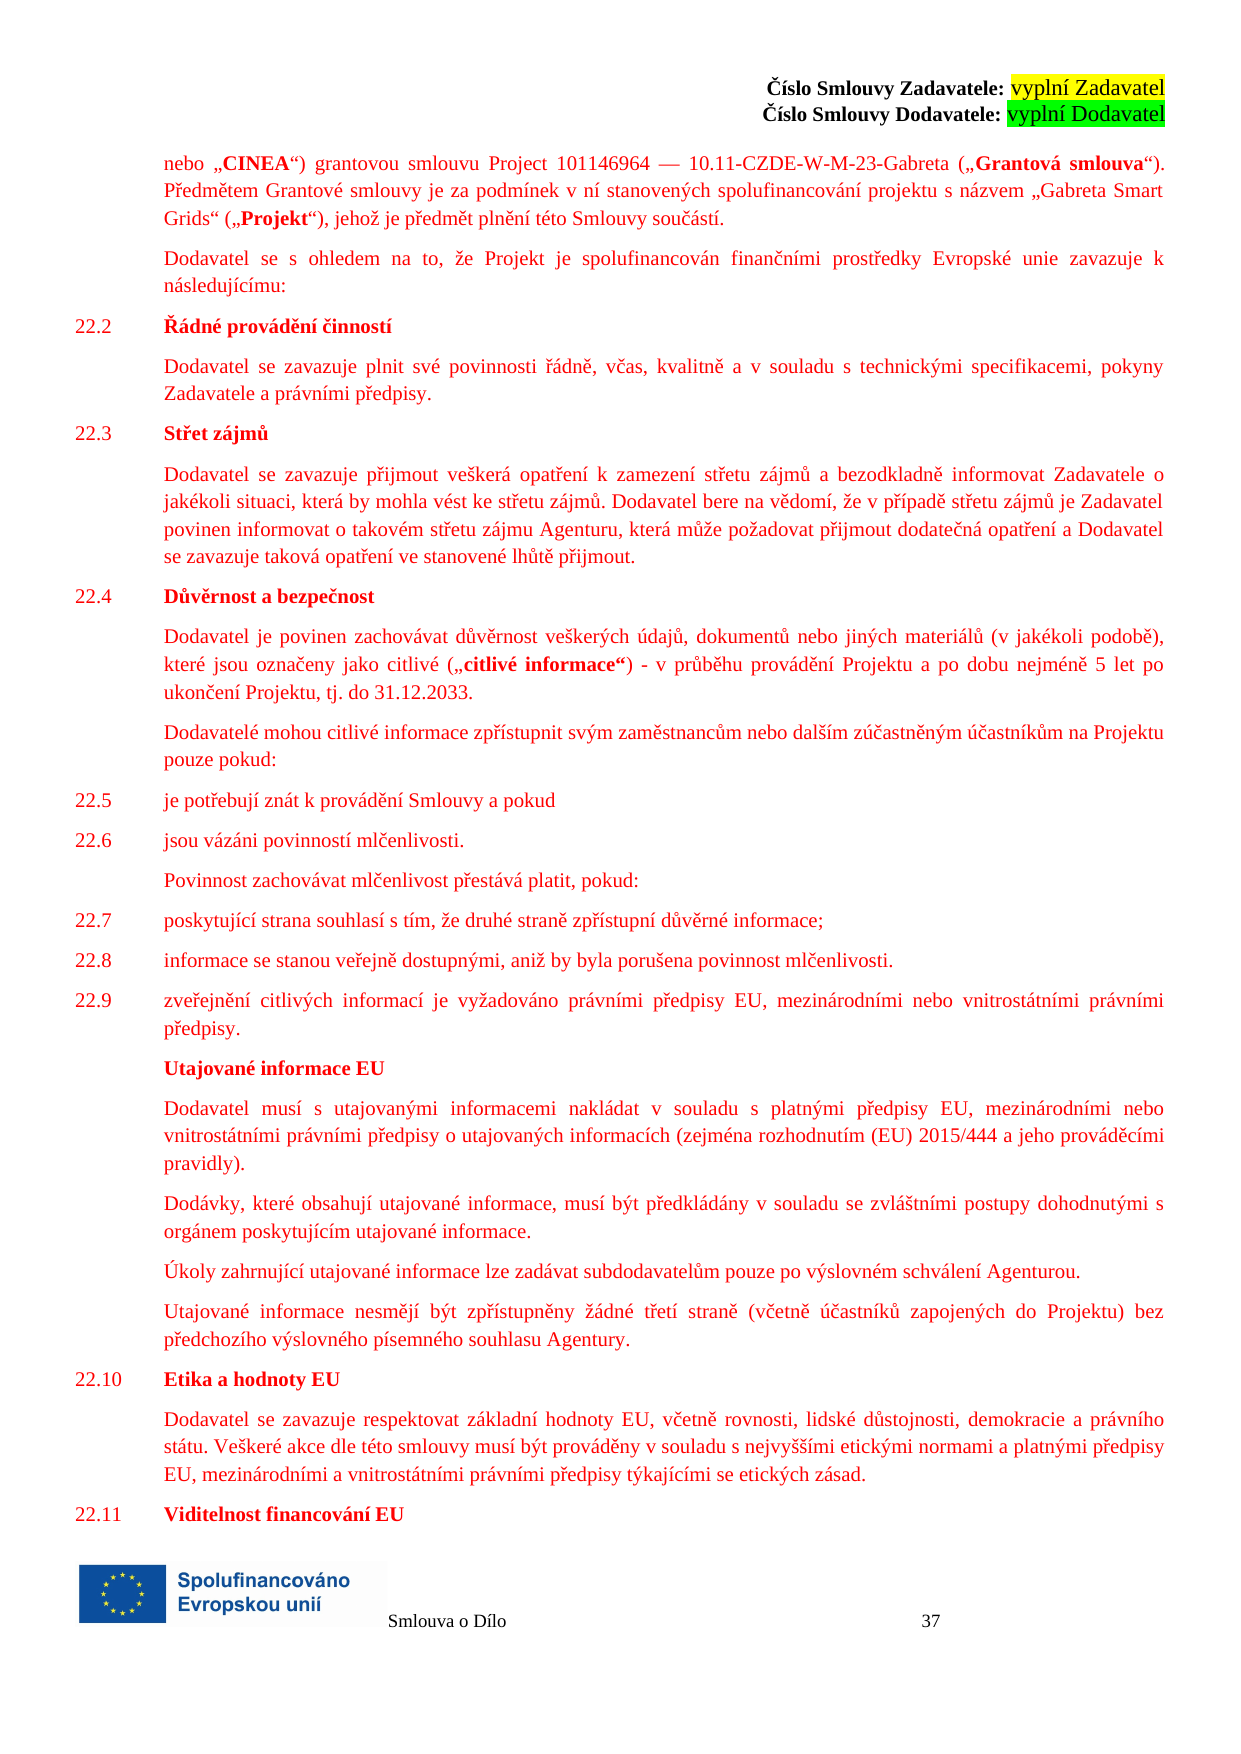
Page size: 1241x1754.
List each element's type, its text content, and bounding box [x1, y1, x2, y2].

text Řádné provádění činností [75, 313, 1165, 338]
list Povinnost zachovávat mlčenlivost přestává platit, pokud: [164, 868, 1165, 892]
list Dodavatelé mohou citlivé informace zpřístupnit svým zaměstnancům nebo dalším zúčastněným účastníkům na Projektu pouze pokud: [164, 720, 1165, 771]
list Úkoly zahrnující utajované informace lze zadávat subdodavatelům pouze po výslovném schválení Agenturou. [164, 1259, 1165, 1283]
text zveřejnění citlivých informací je vyžadováno právními předpisy EU, mezinárodními nebo vnitrostátními právními předpisy. [75, 988, 1165, 1040]
list Dodavatel musí s utajovanými informacemi nakládat v souladu s platnými předpisy EU, mezinárodními nebo vnitrostátními právními předpisy o utajovaných informacích (zejména rozhodnutím (EU) 2015/444 a jeho prováděcími pravidly). [164, 1096, 1165, 1175]
text Viditelnost financování EU [75, 1502, 1165, 1526]
text jsou vázáni povinností mlčenlivosti. [75, 828, 1165, 852]
list Dodavatel se zavazuje přijmout veškerá opatření k zamezení střetu zájmů a bezodkladně informovat Zadavatele o jakékoli situaci, která by mohla vést ke střetu zájmů. Dodavatel bere na vědomí, že v případě střetu zájmů je Zadavatel povinen informovat o takovém střetu zájmu Agenturu, která může požadovat přijmout dodatečná opatření a Dodavatel se zavazuje taková opatření ve stanovené lhůtě přijmout. [164, 461, 1165, 568]
text Etika a hodnoty EU [75, 1367, 1165, 1391]
text Střet zájmů [75, 421, 1165, 445]
list Utajované informace EU [164, 1056, 1165, 1080]
list Dodavatel se s ohledem na to, že Projekt je spolufinancován finančními prostředky Evropské unie zavazuje k následujícímu: [164, 246, 1165, 297]
text Důvěrnost a bezpečnost [75, 584, 1165, 608]
picture [75, 1561, 388, 1627]
list Dodavatel se zavazuje respektovat základní hodnoty EU, včetně rovnosti, lidské důstojnosti, demokracie a právního státu. Veškeré akce dle této smlouvy musí být prováděny v souladu s nejvyššími etickými normami a platnými předpisy EU, mezinárodními a vnitrostátními právními předpisy týkajícími se etických zásad. [164, 1407, 1165, 1486]
list Dodavatel se zavazuje plnit své povinnosti řádně, včas, kvalitně a v souladu s technickými specifikacemi, pokyny Zadavatele a právními předpisy. [164, 354, 1165, 405]
list Dodávky, které obsahují utajované informace, musí být předkládány v souladu se zvláštními postupy dohodnutými s orgánem poskytujícím utajované informace. [164, 1191, 1165, 1243]
list Utajované informace nesmějí být zpřístupněny žádné třetí straně (včetně účastníků zapojených do Projektu) bez předchozího výslovného písemného souhlasu Agentury. [164, 1299, 1165, 1351]
text je potřebují znát k provádění Smlouvy a pokud [75, 787, 1165, 812]
list Dodavatel je povinen zachovávat důvěrnost veškerých údajů, dokumentů nebo jiných materiálů (v jakékoli podobě), které jsou označeny jako citlivé („citlivé informace“) - v průběhu provádění Projektu a po dobu nejméně 5 let po ukončení Projektu, tj. do 31.12.2033. [164, 624, 1165, 704]
text informace se stanou veřejně dostupnými, aniž by byla porušena povinnost mlčenlivosti. [75, 948, 1165, 972]
text poskytující strana souhlasí s tím, že druhé straně zpřístupní důvěrné informace; [75, 908, 1165, 932]
